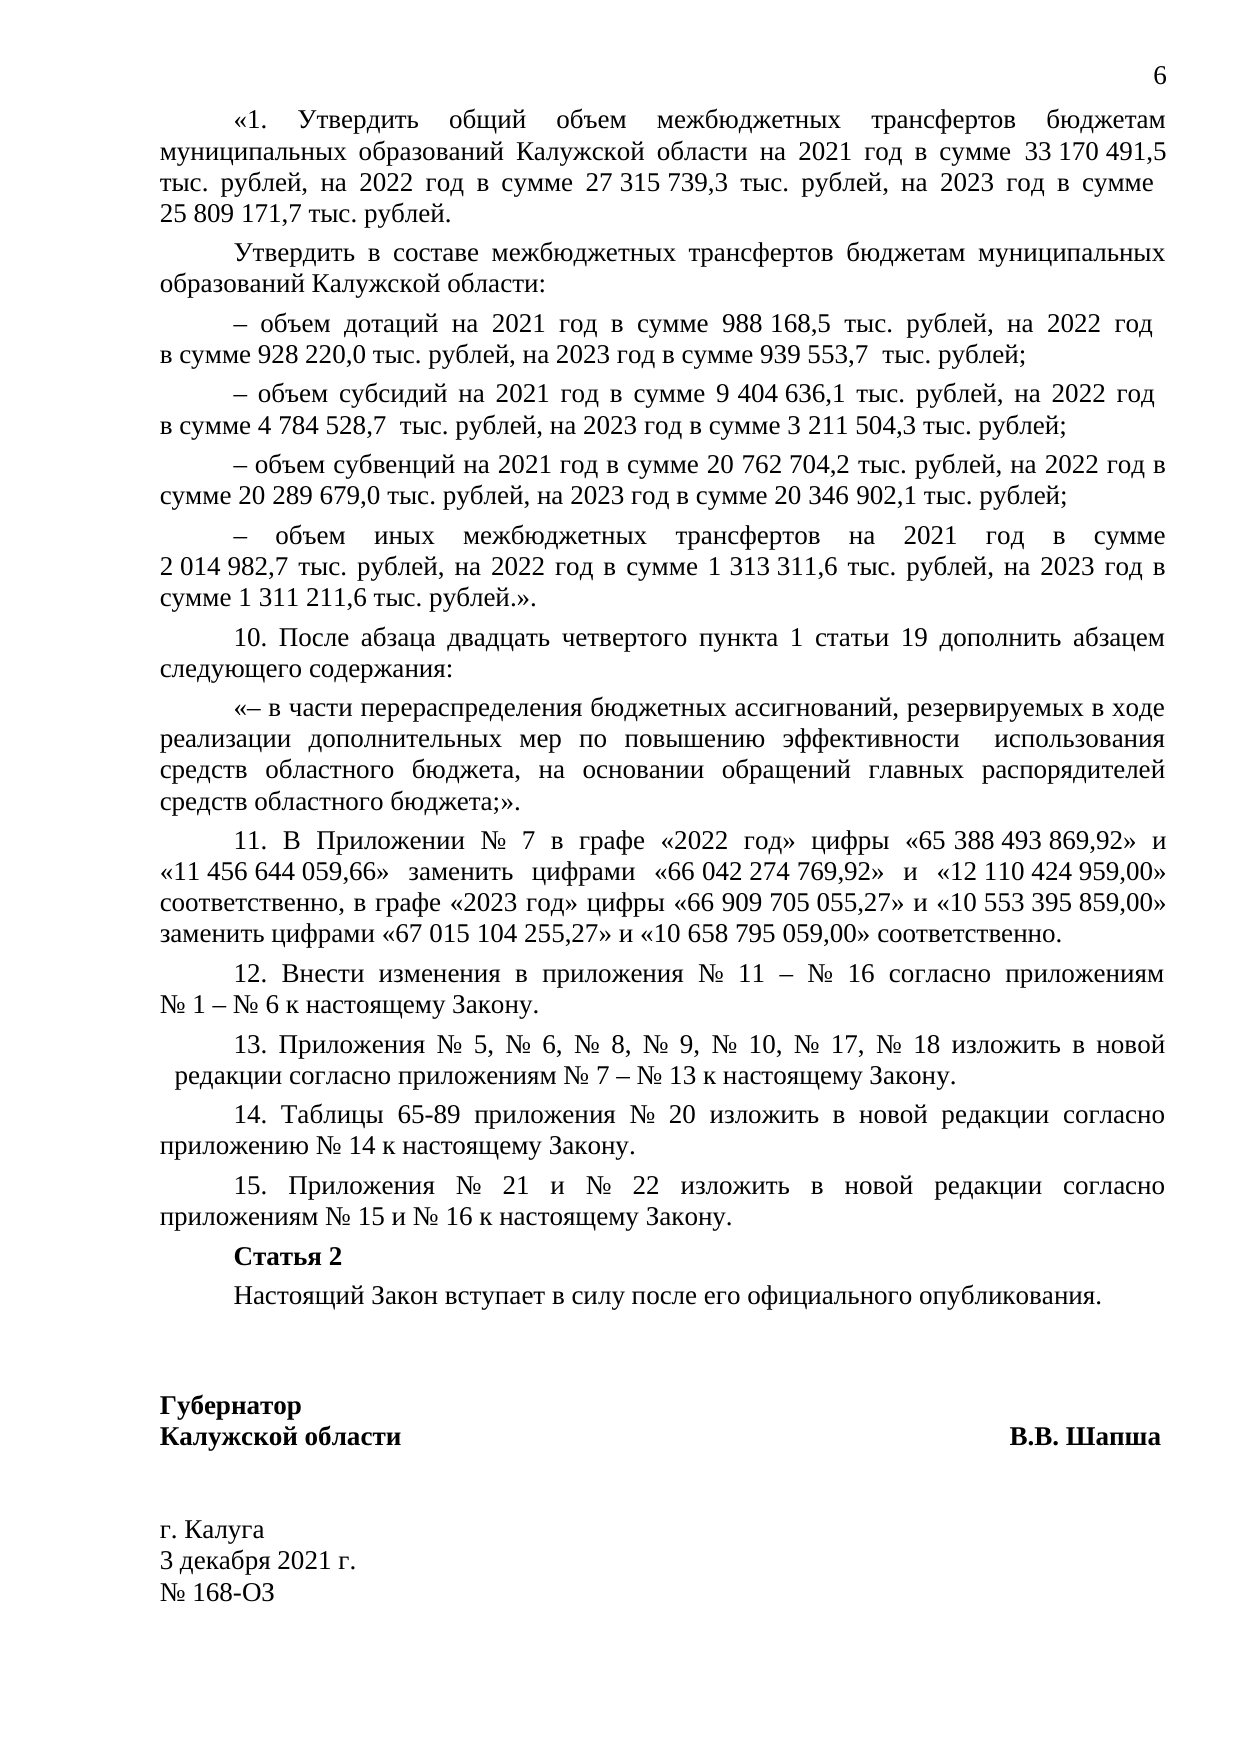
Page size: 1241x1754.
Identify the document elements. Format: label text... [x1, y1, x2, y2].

text 10. После абзаца двадцать четвертого пункта 1 статьи 19 дополнить абзацем следующего содержания: [159, 621, 1166, 683]
text Утвердить в составе межбюджетных трансфертов бюджетам муниципальных образований Калужской области: [159, 236, 1166, 299]
text – объем субсидий на 2021 год в сумме 9 404 636,1 тыс. рублей, на 2022 год в сумме 4 784 528,7 тыс. рублей, на 2023 год в сумме 3 211 504,3 тыс. рублей; [159, 378, 1166, 440]
table_header Губернатор Калужской области В.В. Шапша [148, 1389, 1208, 1477]
text «– в части перераспределения бюджетных ассигнований, резервируемых в ходе реализации дополнительных мер по повышению эффективности использования средств областного бюджета, на основании обращений главных распорядителей средств областного бюджета;». [159, 691, 1166, 816]
text № 168-ОЗ [159, 1576, 1166, 1607]
text – объем дотаций на 2021 год в сумме 988 168,5 тыс. рублей, на 2022 год в сумме 928 220,0 тыс. рублей, на 2023 год в сумме 939 553,7 тыс. рублей; [159, 307, 1166, 369]
text 11. В Приложении № 7 в графе «2022 год» цифры «65 388 493 869,92» и «11 456 644 059,66» заменить цифрами «66 042 274 769,92» и «12 110 424 959,00» соответственно, в графе «2023 год» цифры «66 909 705 055,27» и «10 553 395 859,00» заменить цифрами «67 015 104 255,27» и «10 658 795 059,00» соответственно. [159, 824, 1166, 949]
text 3 декабря 2021 г. [159, 1544, 1166, 1576]
text Статья 2 [159, 1239, 1166, 1271]
text «1. Утвердить общий объем межбюджетных трансфертов бюджетам муниципальных образований Калужской области на 2021 год в сумме 33 170 491,5 тыс. рублей, на 2022 год в сумме 27 315 739,3 тыс. рублей, на 2023 год в сумме 25 809 171,7 тыс. рублей. [159, 103, 1166, 228]
text 12. Внести изменения в приложения № 11 – № 16 согласно приложениям № 1 – № 6 к настоящему Закону. [159, 957, 1166, 1019]
text г. Калуга [159, 1513, 1166, 1544]
text Настоящий Закон вступает в силу после его официального опубликования. [159, 1279, 1166, 1310]
text 13. Приложения № 5, № 6, № 8, № 9, № 10, № 17, № 18 изложить в новой редакции согласно приложениям № 7 – № 13 к настоящему Закону. [174, 1028, 1166, 1090]
text 15. Приложения № 21 и № 22 изложить в новой редакции согласно приложениям № 15 и № 16 к настоящему Закону. [159, 1169, 1166, 1231]
text – объем субвенций на 2021 год в сумме 20 762 704,2 тыс. рублей, на 2022 год в сумме 20 289 679,0 тыс. рублей, на 2023 год в сумме 20 346 902,1 тыс. рублей; [159, 448, 1166, 511]
text 14. Таблицы 65-89 приложения № 20 изложить в новой редакции согласно приложению № 14 к настоящему Закону. [159, 1098, 1166, 1161]
text – объем иных межбюджетных трансфертов на 2021 год в сумме 2 014 982,7 тыс. рублей, на 2022 год в сумме 1 313 311,6 тыс. рублей, на 2023 год в сумме 1 311 211,6 тыс. рублей.». [159, 519, 1166, 612]
